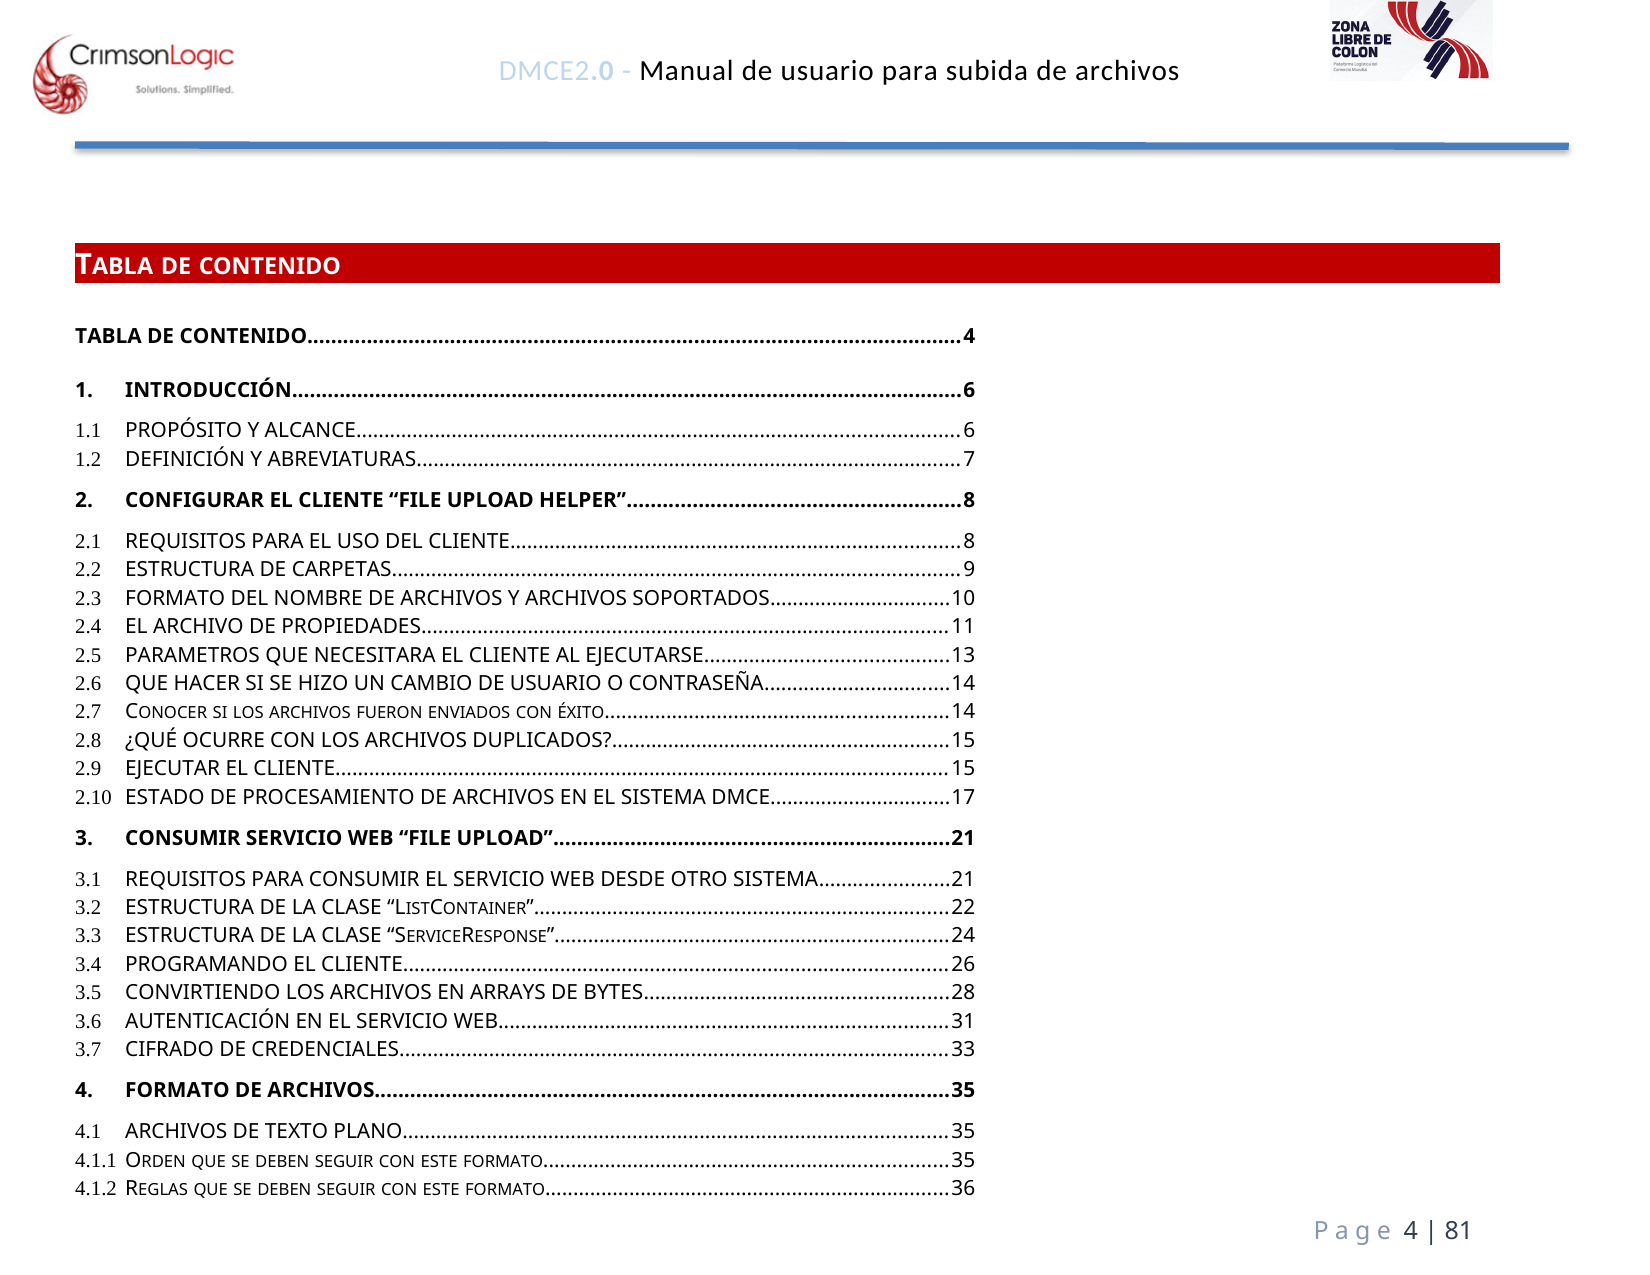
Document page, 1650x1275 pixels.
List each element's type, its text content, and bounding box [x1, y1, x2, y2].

subtitle Tabla de contenido [75, 243, 1500, 283]
text 2.5 PARAMETROS QUE NECESITARA EL CLIENTE AL EJECUTARSE 13 [75, 640, 1500, 668]
text 4.1.1 Orden que se deben seguir con este formato 35 [75, 1145, 1500, 1173]
text 4.1.2 Reglas que se deben seguir con este formato 36 [75, 1173, 1500, 1202]
text 1. Introducción 6 [75, 375, 1500, 403]
picture [1329, 0, 1493, 81]
text 3.7 CIFRADO DE CREDENCIALES 33 [75, 1034, 1500, 1063]
text 2.9 EJECUTAR EL CLIENTE 15 [75, 753, 1500, 782]
text 2.1 REQUISITOS PARA EL USO DEL CLIENTE 8 [75, 526, 1500, 554]
text 2.3 FORMATO DEL NOMBRE DE ARCHIVOS Y ARCHIVOS SOPORTADOS 10 [75, 583, 1500, 611]
text 2.4 EL ARCHIVO DE PROPIEDADES 11 [75, 611, 1500, 640]
text 3.5 CONVIRTIENDO LOS ARCHIVOS EN ARRAYS DE BYTES 28 [75, 977, 1500, 1006]
text 2.8 ¿QUÉ OCURRE CON LOS ARCHIVOS DUPLICADOS? 15 [75, 725, 1500, 753]
text 1.1 PROPÓSITO Y ALCANCE 6 [75, 416, 1500, 444]
text 4.1 ARCHIVOS DE TEXTO PLANO 35 [75, 1116, 1500, 1145]
text 3.2 ESTRUCTURA DE LA CLASE “ListContainer” 22 [75, 892, 1500, 921]
text 3.6 AUTENTICACIÓN EN EL SERVICIO WEB 31 [75, 1006, 1500, 1034]
text 3. Consumir Servicio Web “File Upload” 21 [75, 823, 1500, 851]
text 2.6 QUE HACER SI SE HIZO UN CAMBIO DE USUARIO O CONTRASEÑA 14 [75, 668, 1500, 697]
text Tabla de contenido 4 [75, 321, 1500, 350]
picture [30, 32, 237, 116]
text 3.3 ESTRUCTURA DE LA CLASE “ServiceResponse” 24 [75, 921, 1500, 949]
text 2. Configurar el cliente “File Upload Helper” 8 [75, 485, 1500, 513]
text 2.2 ESTRUCTURA DE CARPETAS 9 [75, 554, 1500, 583]
text 1.2 DEFINICIÓN Y ABREVIATURAS 7 [75, 444, 1500, 472]
text 4. Formato de archivos 35 [75, 1075, 1500, 1104]
text 2.10 ESTADO DE PROCESAMIENTO DE ARCHIVOS EN EL SISTEMA DMCE 17 [75, 782, 1500, 810]
text 3.4 PROGRAMANDO EL CLIENTE 26 [75, 949, 1500, 977]
text 3.1 REQUISITOS PARA CONSUMIR EL SERVICIO WEB DESDE OTRO SISTEMA 21 [75, 864, 1500, 892]
text 2.7 Conocer si los archivos fueron enviados con éxito 14 [75, 697, 1500, 725]
